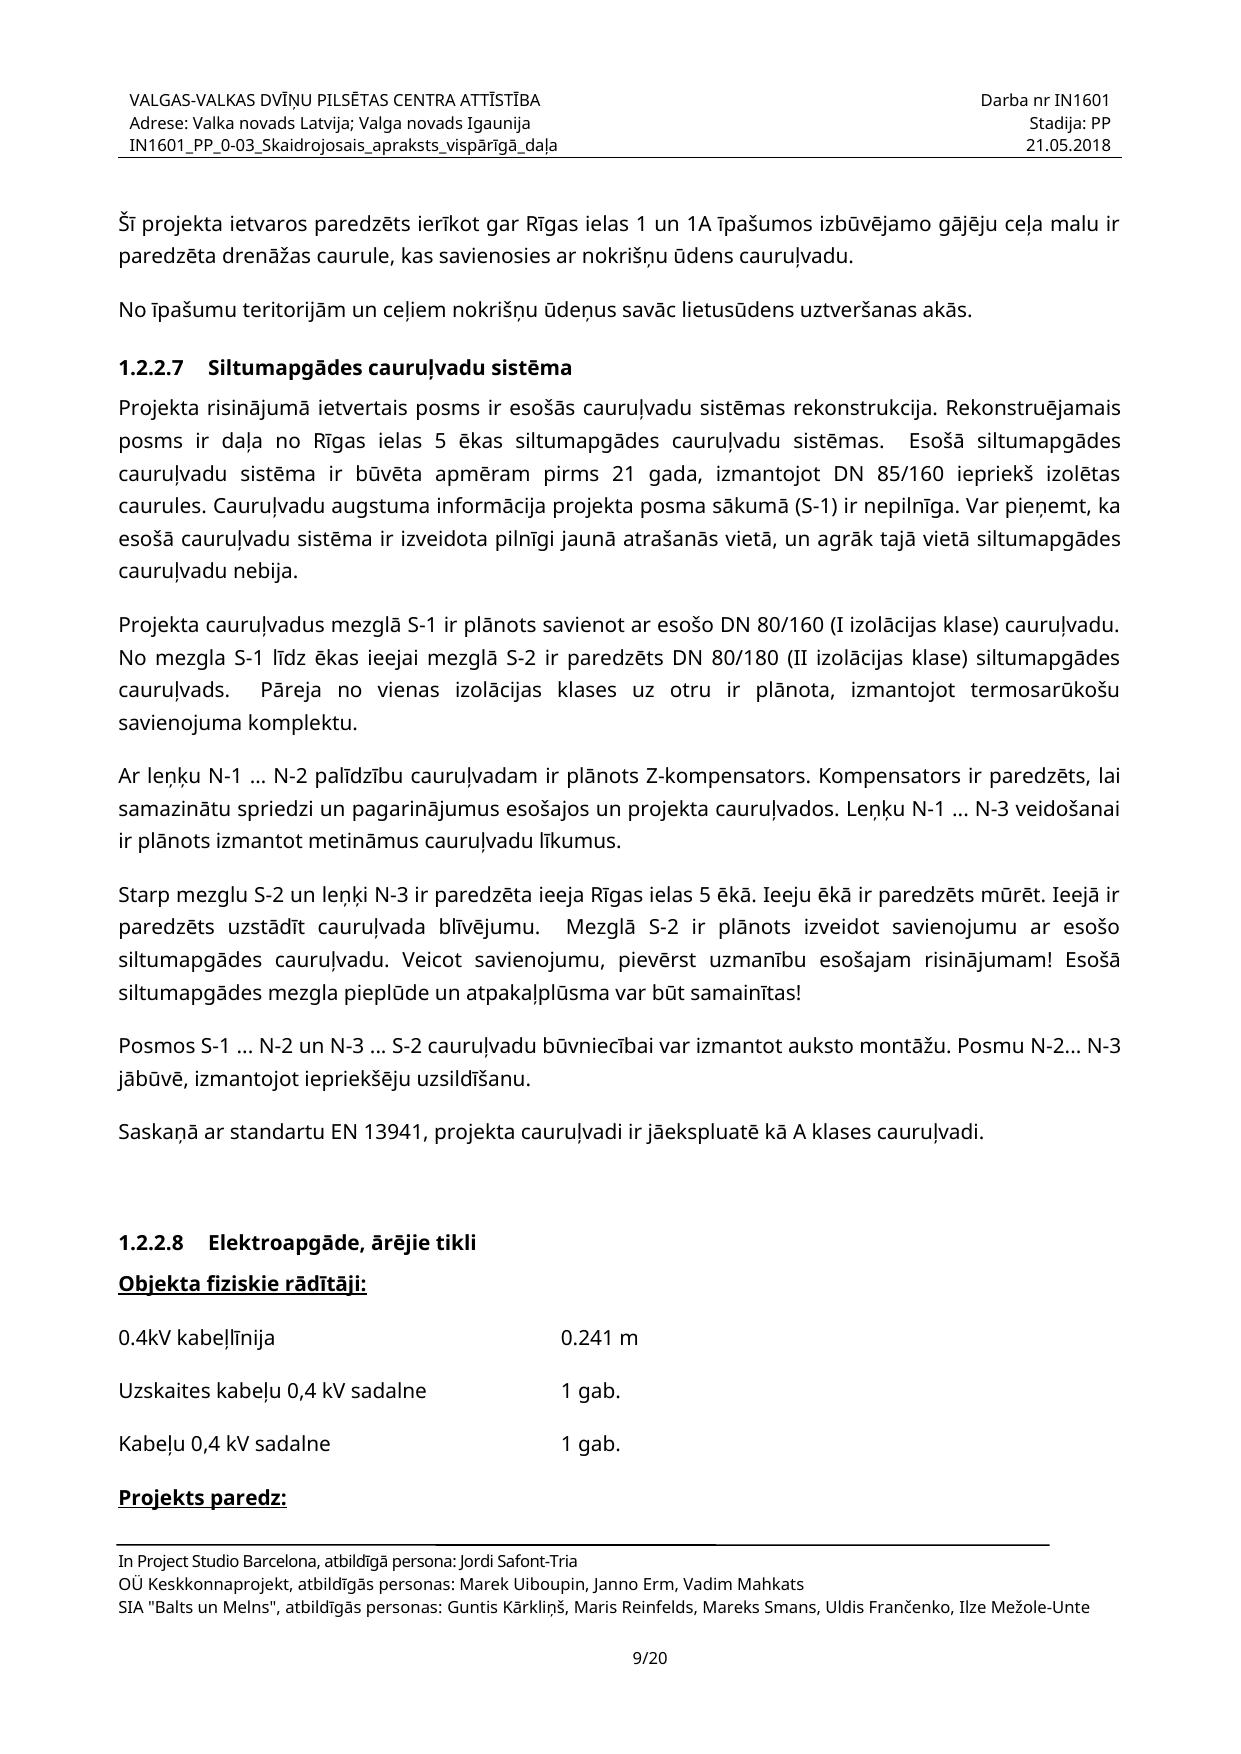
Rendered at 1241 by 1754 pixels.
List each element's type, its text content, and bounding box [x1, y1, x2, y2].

subtitle Siltumapgādes cauruļvadu sistēma [118, 353, 1122, 381]
text Starp mezglu S-2 un leņķi N-3 ir paredzēta ieeja Rīgas ielas 5 ēkā. Ieeju ēkā ir paredzēts mūrēt. Ieejā ir paredzēts uzstādīt cauruļvada blīvējumu. Mezglā S-2 ir plānots izveidot savienojumu ar esošo siltumapgādes cauruļvadu. Veicot savienojumu, pievērst uzmanību esošajam risinājumam! Esošā siltumapgādes mezgla pieplūde un atpakaļplūsma var būt samainītas! [118, 880, 1122, 1006]
text Objekta fiziskie rādītāji: [118, 1269, 1122, 1298]
text Kabeļu 0,4 kV sadalne 1 gab. [118, 1429, 1122, 1458]
text Ar leņķu N-1 … N-2 palīdzību cauruļvadam ir plānots Z-kompensators. Kompensators ir paredzēts, lai samazinātu spriedzi un pagarinājumus esošajos un projekta cauruļvados. Leņķu N-1 ... N-3 veidošanai ir plānots izmantot metināmus cauruļvadu līkumus. [118, 761, 1122, 855]
text Saskaņā ar standartu EN 13941, projekta cauruļvadi ir jāekspluatē kā A klases cauruļvadi. [118, 1117, 1122, 1146]
text Projekta cauruļvadus mezglā S-1 ir plānots savienot ar esošo DN 80/160 (I izolācijas klase) cauruļvadu. No mezgla S-1 līdz ēkas ieejai mezglā S-2 ir paredzēts DN 80/180 (II izolācijas klase) siltumapgādes cauruļvads. Pāreja no vienas izolācijas klases uz otru ir plānota, izmantojot termosarūkošu savienojuma komplektu. [118, 610, 1122, 736]
text Šī projekta ietvaros paredzēts ierīkot gar Rīgas ielas 1 un 1A īpašumos izbūvējamo gājēju ceļa malu ir paredzēta drenāžas caurule, kas savienosies ar nokrišņu ūdens cauruļvadu. [118, 209, 1122, 270]
text Projekts paredz: [118, 1483, 1122, 1511]
text 0.4kV kabeļlīnija 0.241 m [118, 1323, 1122, 1351]
text Projekta risinājumā ietvertais posms ir esošās cauruļvadu sistēmas rekonstrukcija. Rekonstruējamais posms ir daļa no Rīgas ielas 5 ēkas siltumapgādes cauruļvadu sistēmas. Esošā siltumapgādes cauruļvadu sistēma ir būvēta apmēram pirms 21 gada, izmantojot DN 85/160 iepriekš izolētas caurules. Cauruļvadu augstuma informācija projekta posma sākumā (S-1) ir nepilnīga. Var pieņemt, ka esošā cauruļvadu sistēma ir izveidota pilnīgi jaunā atrašanās vietā, un agrāk tajā vietā siltumapgādes cauruļvadu nebija. [118, 393, 1122, 585]
subtitle Elektroapgāde, ārējie tikli [118, 1228, 1122, 1257]
text No īpašumu teritorijām un ceļiem nokrišņu ūdeņus savāc lietusūdens uztveršanas akās. [118, 295, 1122, 323]
text Posmos S-1 ... N-2 un N-3 ... S-2 cauruļvadu būvniecībai var izmantot auksto montāžu. Posmu N-2... N-3 jābūvē, izmantojot iepriekšēju uzsildīšanu. [118, 1031, 1122, 1092]
text Uzskaites kabeļu 0,4 kV sadalne 1 gab. [118, 1376, 1122, 1404]
